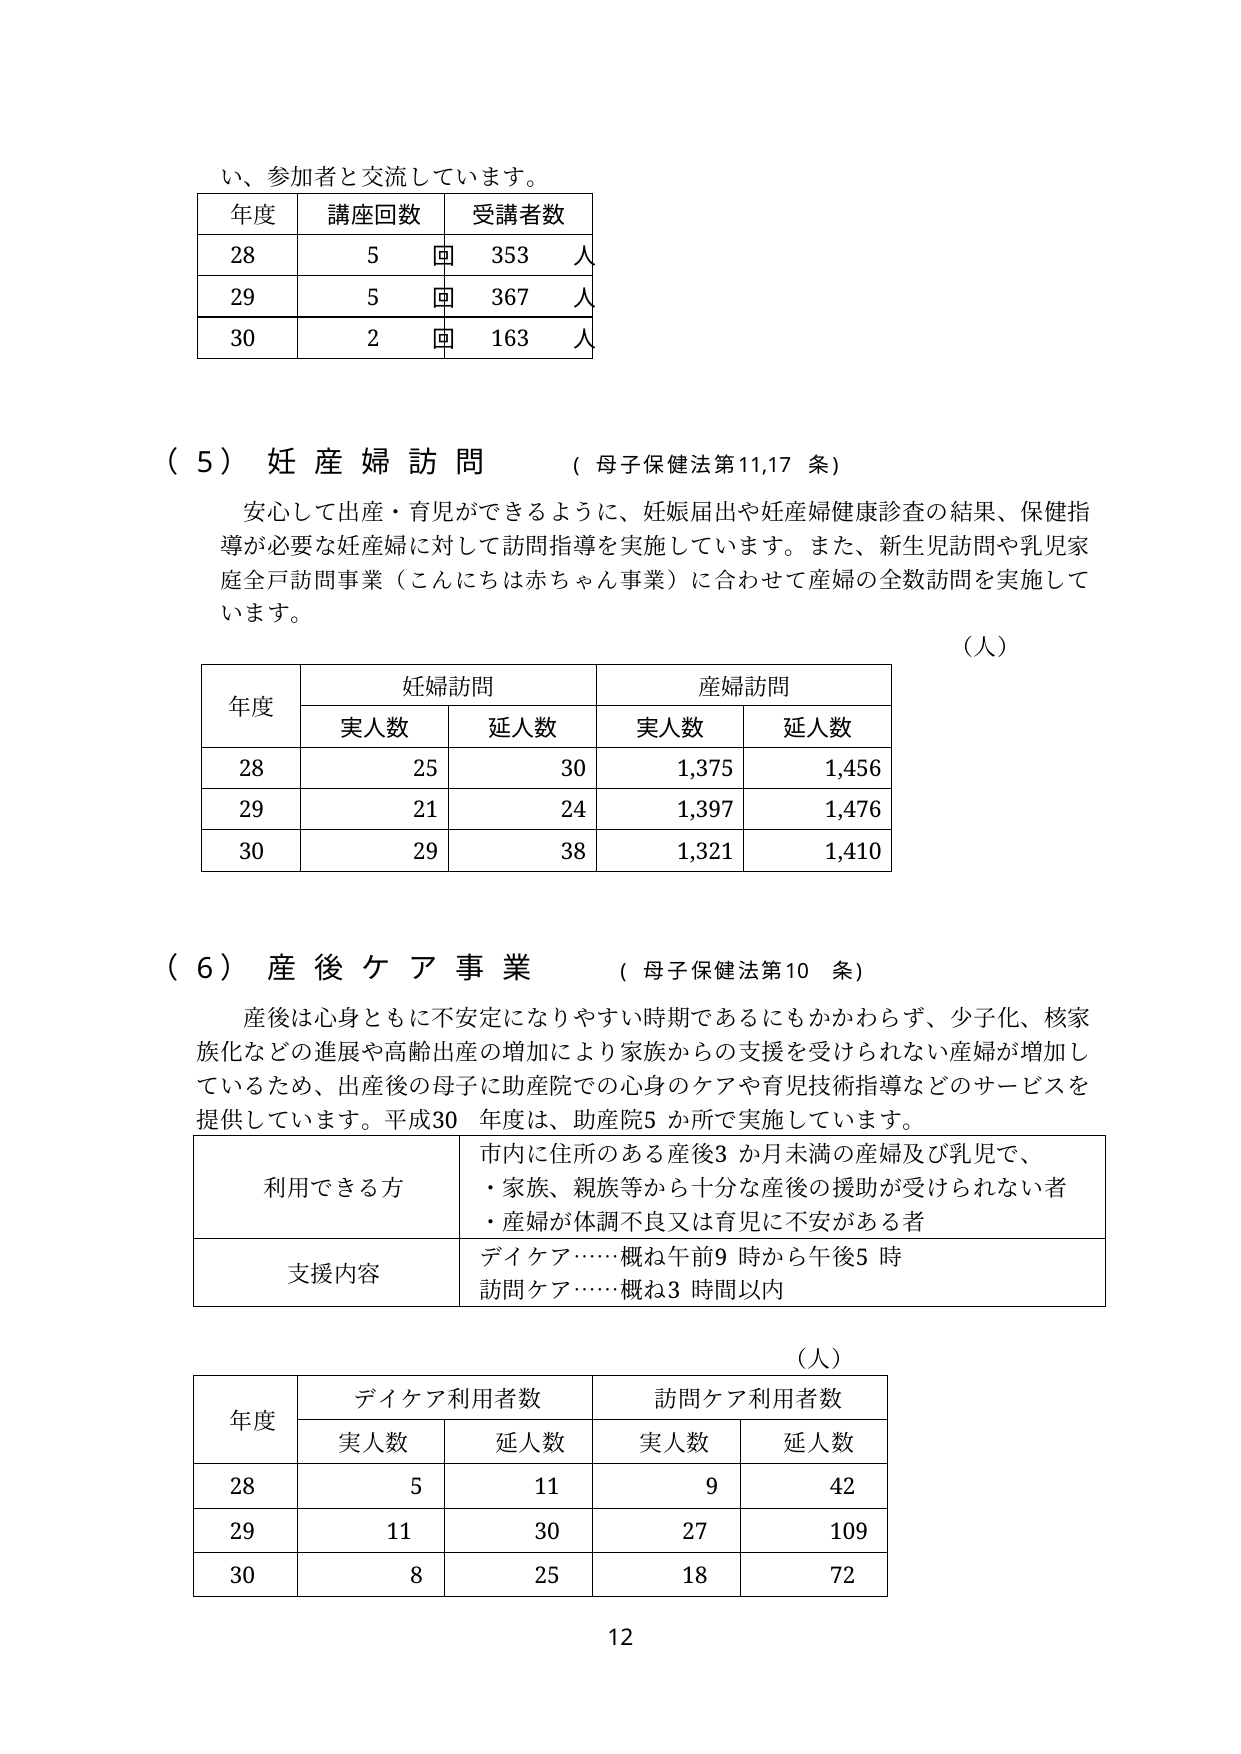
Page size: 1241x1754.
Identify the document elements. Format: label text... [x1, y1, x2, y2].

table_cell 実人数 [301, 706, 448, 747]
table_cell 1,321 [597, 830, 743, 871]
table_header 年度 [198, 194, 297, 234]
text 産後は心身ともに不安定になりやすい時期であるにもかかわらず、少子化、核家族化などの進展や高齢出産の増加により家族からの支援を受けられない産婦が増加しているため、出産後の母子に助産院での心身のケアや育児技術指導などのサービスを提供しています。平成30年度は、助産院5か所で実施しています。 [193, 1000, 1091, 1135]
table_header 妊婦訪問 [301, 665, 596, 705]
table_cell 29 [301, 830, 448, 871]
text （5）妊産婦訪問 (母子保健法第11,17条) [149, 426, 1091, 494]
table_cell 163 [445, 318, 548, 358]
table_cell 30 [202, 830, 300, 871]
table_cell 2 [298, 318, 400, 358]
table_header 講座回数 [298, 194, 444, 234]
table_cell 30 [194, 1553, 297, 1596]
table_cell 実人数 [597, 706, 743, 747]
table_cell 5 [298, 235, 400, 275]
table_cell 人 [548, 276, 592, 316]
table_cell 実人数 [593, 1420, 740, 1463]
table_cell 30 [198, 318, 297, 358]
table_cell 延人数 [449, 706, 596, 747]
table_cell 8 [298, 1553, 444, 1596]
table_cell 18 [593, 1553, 740, 1596]
table_header 年度 [202, 665, 300, 747]
table_cell 人 [548, 235, 592, 275]
table_cell 21 [301, 789, 448, 829]
table_cell 367 [445, 276, 548, 316]
table_cell 29 [202, 789, 300, 829]
table_cell デイケア……概ね午前9時から午後5時 訪問ケア……概ね3時間以内 [460, 1239, 1105, 1306]
table_cell 109 [741, 1509, 887, 1552]
table_cell 30 [449, 748, 596, 788]
table_cell 延人数 [741, 1420, 887, 1463]
table_header 年度 [194, 1376, 297, 1463]
text （人） [197, 629, 1091, 663]
table_cell 延人数 [744, 706, 891, 747]
table_cell 25 [445, 1553, 592, 1596]
table_cell 29 [198, 276, 297, 316]
table_cell 42 [741, 1464, 887, 1508]
table_cell 38 [449, 830, 596, 871]
table_cell 1,456 [744, 748, 891, 788]
table_header 利用できる方 [194, 1136, 459, 1237]
table_cell 1,410 [744, 830, 891, 871]
text （6）産後ケア事業 (母子保健法第10条) [149, 933, 1091, 1000]
table_cell 5 [298, 1464, 444, 1508]
table_cell 回 [400, 235, 444, 275]
text 安心して出産・育児ができるように、妊娠届出や妊産婦健康診査の結果、保健指導が必要な妊産婦に対して訪問指導を実施しています。また、新生児訪問や乳児家庭全戸訪問事業（こんにちは赤ちゃん事業）に合わせて産婦の全数訪問を実施しています。 [197, 494, 1091, 629]
table_cell 72 [741, 1553, 887, 1596]
table_cell 11 [298, 1509, 444, 1552]
table_header 産婦訪問 [597, 665, 891, 705]
table_cell 実人数 [298, 1420, 444, 1463]
table_cell 24 [449, 789, 596, 829]
table_cell 回 [400, 318, 444, 358]
table_header デイケア利用者数 [298, 1376, 592, 1419]
table_cell 27 [593, 1509, 740, 1552]
table_cell 353 [445, 235, 548, 275]
table_cell 28 [202, 748, 300, 788]
table_cell 1,476 [744, 789, 891, 829]
table_header 市内に住所のある産後3か月未満の産婦及び乳児で、 ・家族、親族等から十分な産後の援助が受けられない者 ・産婦が体調不良又は育児に不安がある者 [460, 1136, 1105, 1237]
table_cell 回 [400, 276, 444, 316]
table_cell 支援内容 [194, 1239, 459, 1306]
table_cell 28 [194, 1464, 297, 1508]
table_header 訪問ケア利用者数 [593, 1376, 887, 1419]
table_cell 延人数 [445, 1420, 592, 1463]
table_cell 29 [194, 1509, 297, 1552]
table_cell 25 [301, 748, 448, 788]
table_cell 30 [445, 1509, 592, 1552]
table_cell 11 [445, 1464, 592, 1508]
table_cell 人 [548, 318, 592, 358]
table_cell 1,397 [597, 789, 743, 829]
text （人） [149, 1341, 992, 1374]
table_header 受講者数 [445, 194, 592, 234]
table_cell 28 [198, 235, 297, 275]
table_cell 1,375 [597, 748, 743, 788]
table_cell 5 [298, 276, 400, 316]
table_cell 9 [593, 1464, 740, 1508]
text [197, 159, 1091, 192]
